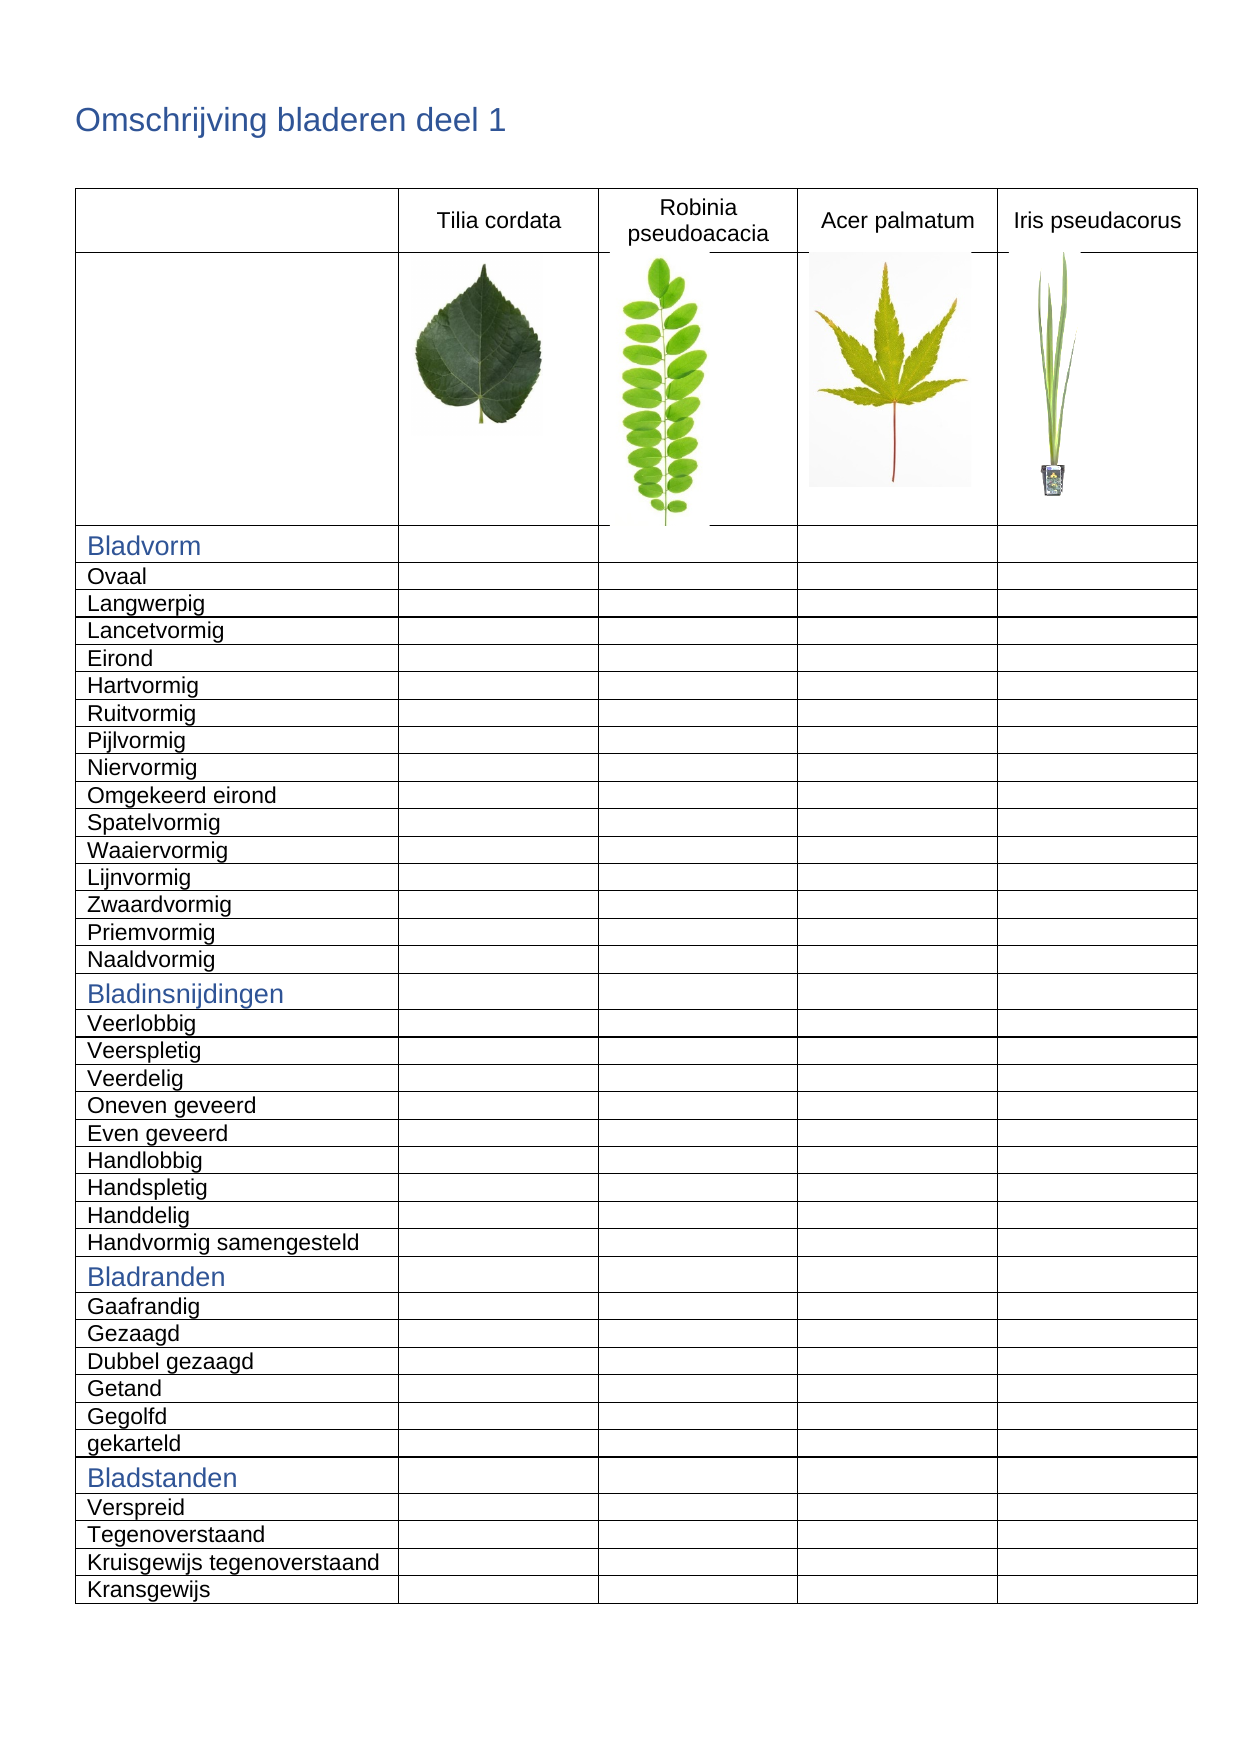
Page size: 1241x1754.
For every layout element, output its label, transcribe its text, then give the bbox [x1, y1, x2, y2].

table_cell Veerspletig [76, 1038, 398, 1064]
table_cell [998, 891, 1197, 918]
table_cell Gezaagd [76, 1320, 398, 1347]
table_cell [399, 700, 598, 726]
table_header Robinia pseudoacacia [599, 189, 797, 252]
table_cell [599, 1549, 797, 1575]
table_cell [599, 974, 797, 1009]
table_cell [599, 1293, 797, 1319]
table_cell [998, 526, 1197, 562]
table_cell [399, 1293, 598, 1319]
table_cell [399, 672, 598, 698]
table_cell [798, 700, 997, 726]
table_cell Bladstanden [76, 1458, 398, 1493]
table_cell [998, 1038, 1197, 1064]
table_cell [998, 1065, 1197, 1091]
table_cell [998, 672, 1197, 698]
table_cell Dubbel gezaagd [76, 1348, 398, 1374]
table_cell [599, 700, 797, 726]
table_cell [599, 1229, 797, 1256]
table_cell [599, 563, 797, 589]
table_cell Pijlvormig [76, 727, 398, 753]
table_cell [998, 1229, 1197, 1256]
table_cell [599, 672, 797, 698]
table_cell [998, 1010, 1197, 1036]
table_cell [599, 837, 797, 863]
table_cell [599, 919, 797, 945]
table_cell [798, 837, 997, 863]
table_cell Getand [76, 1375, 398, 1402]
table_header Tilia cordata [399, 189, 598, 252]
table_cell Niervormig [76, 754, 398, 781]
table_cell [599, 1257, 797, 1292]
table_cell [599, 1521, 797, 1548]
table_cell [399, 1458, 598, 1493]
table_cell Bladranden [76, 1257, 398, 1292]
table_cell [798, 1320, 997, 1347]
table_cell [798, 1549, 997, 1575]
table_cell [399, 563, 598, 589]
table_cell [599, 1202, 797, 1228]
table_cell [798, 1375, 997, 1402]
table_cell [599, 1147, 797, 1173]
table_cell [599, 1576, 797, 1602]
table_cell [798, 1521, 997, 1548]
table_cell Naaldvormig [76, 946, 398, 972]
table_cell [798, 590, 997, 616]
table_cell [599, 946, 797, 972]
table_cell Gaafrandig [76, 1293, 398, 1319]
table_cell Bladinsnijdingen [76, 974, 398, 1009]
table_cell [399, 919, 598, 945]
table_cell [599, 864, 797, 890]
table_cell Handvormig samengesteld [76, 1229, 398, 1256]
table_cell [399, 727, 598, 753]
table_cell [710, 253, 797, 525]
table_cell gekarteld [76, 1430, 398, 1456]
table_cell [998, 1521, 1197, 1548]
table_cell [798, 1202, 997, 1228]
table_cell [399, 526, 598, 562]
table_cell Veerdelig [76, 1065, 398, 1091]
table_cell Kruisgewijs tegenoverstaand [76, 1549, 398, 1575]
table_cell [399, 1202, 598, 1228]
table_cell [599, 809, 797, 836]
picture [609, 252, 710, 526]
table_cell [399, 1549, 598, 1575]
table_cell [599, 1494, 797, 1520]
table_cell [998, 1458, 1197, 1493]
table_cell [798, 1120, 997, 1146]
table_cell Oneven geveerd [76, 1092, 398, 1118]
table_cell [599, 1458, 797, 1493]
table_cell [998, 1348, 1197, 1374]
table_cell [599, 1403, 797, 1429]
table_cell [399, 1092, 598, 1118]
table_cell Veerlobbig [76, 1010, 398, 1036]
table_cell [998, 1375, 1197, 1402]
table_cell [998, 837, 1197, 863]
table_cell [599, 1174, 797, 1201]
table_cell [599, 1065, 797, 1091]
table_cell [798, 1293, 997, 1319]
table_cell [599, 782, 797, 808]
table_cell [399, 645, 598, 671]
table_cell [998, 919, 1197, 945]
table_cell [798, 1403, 997, 1429]
table_header [76, 189, 398, 252]
table_cell [998, 253, 1197, 525]
table_header Acer palmatum [798, 189, 997, 252]
table_cell [399, 1120, 598, 1146]
table_cell [798, 1229, 997, 1256]
table_cell [798, 672, 997, 698]
table_cell [998, 1202, 1197, 1228]
table_cell [798, 754, 997, 781]
table_cell [998, 563, 1197, 589]
table_cell Zwaardvormig [76, 891, 398, 918]
table_cell [998, 1257, 1197, 1292]
table_cell Gegolfd [76, 1403, 398, 1429]
table_cell Priemvormig [76, 919, 398, 945]
table_cell [998, 1293, 1197, 1319]
table_cell Kransgewijs [76, 1576, 398, 1602]
table_cell Verspreid [76, 1494, 398, 1520]
subtitle Omschrijving bladeren deel 1 [75, 100, 1165, 138]
table_cell [599, 645, 797, 671]
table_cell [399, 1010, 598, 1036]
table_cell [798, 253, 997, 525]
table_cell [399, 1038, 598, 1064]
table_cell [998, 700, 1197, 726]
table_cell [599, 253, 609, 525]
table_cell [998, 1403, 1197, 1429]
table_cell Handspletig [76, 1174, 398, 1201]
table_cell [399, 253, 598, 525]
table_cell [599, 891, 797, 918]
table_cell [998, 1092, 1197, 1118]
table_cell [399, 618, 598, 644]
table_cell [599, 1348, 797, 1374]
table_cell [798, 1065, 997, 1091]
table_cell Spatelvormig [76, 809, 398, 836]
table_cell [399, 1494, 598, 1520]
table_cell [599, 1430, 797, 1456]
table_cell [399, 946, 598, 972]
table_cell [599, 590, 797, 616]
table_cell Handlobbig [76, 1147, 398, 1173]
table_cell [599, 1375, 797, 1402]
table_cell [798, 1458, 997, 1493]
table_cell Hartvormig [76, 672, 398, 698]
table_cell [798, 1010, 997, 1036]
table_cell [599, 727, 797, 753]
table_cell [399, 1320, 598, 1347]
table_cell [399, 974, 598, 1009]
table_cell [399, 837, 598, 863]
table_cell [399, 1147, 598, 1173]
table_cell [798, 1174, 997, 1201]
table_cell [998, 782, 1197, 808]
table_cell Bladvorm [76, 526, 398, 562]
table_cell [399, 1576, 598, 1602]
table_cell [998, 1494, 1197, 1520]
table_cell [798, 1038, 997, 1064]
table_cell [798, 809, 997, 836]
table_cell [399, 1430, 598, 1456]
table_cell Handdelig [76, 1202, 398, 1228]
table_cell [798, 946, 997, 972]
table_cell [599, 1092, 797, 1118]
table_cell Even geveerd [76, 1120, 398, 1146]
table_cell [798, 1576, 997, 1602]
table_cell [998, 1147, 1197, 1173]
table_cell [399, 864, 598, 890]
table_cell Lancetvormig [76, 618, 398, 644]
picture [809, 252, 972, 487]
table_cell [399, 1257, 598, 1292]
table_cell [998, 809, 1197, 836]
table_cell [599, 1120, 797, 1146]
table_cell [399, 891, 598, 918]
table_cell [998, 754, 1197, 781]
table_cell [798, 727, 997, 753]
table_cell Langwerpig [76, 590, 398, 616]
table_cell [399, 1229, 598, 1256]
table_cell [998, 645, 1197, 671]
table_cell [798, 1348, 997, 1374]
table_cell [798, 1092, 997, 1118]
table_cell [599, 1010, 797, 1036]
table_cell [798, 864, 997, 890]
table_cell [399, 782, 598, 808]
table_cell [399, 1521, 598, 1548]
table_cell Waaiervormig [76, 837, 398, 863]
table_cell [798, 618, 997, 644]
table_cell [599, 1038, 797, 1064]
table_cell [399, 809, 598, 836]
table_cell [76, 253, 398, 525]
table_cell [998, 864, 1197, 890]
table_cell [798, 782, 997, 808]
table_cell [798, 526, 997, 562]
table_cell [798, 891, 997, 918]
table_cell [798, 1430, 997, 1456]
table_cell [599, 618, 797, 644]
table_cell [798, 1147, 997, 1173]
table_cell [399, 1065, 598, 1091]
table_cell [798, 1257, 997, 1292]
picture [410, 253, 544, 436]
table_cell [399, 754, 598, 781]
table_cell Lijnvormig [76, 864, 398, 890]
table_header Iris pseudacorus [998, 189, 1197, 252]
table_cell [998, 590, 1197, 616]
table_cell [998, 1174, 1197, 1201]
table_cell [399, 1348, 598, 1374]
table_cell [998, 1320, 1197, 1347]
table_cell [798, 974, 997, 1009]
table_cell [998, 974, 1197, 1009]
table_cell [998, 1120, 1197, 1146]
table_cell [399, 1375, 598, 1402]
table_cell [599, 754, 797, 781]
picture [1008, 252, 1081, 500]
table_cell Eirond [76, 645, 398, 671]
table_cell [998, 618, 1197, 644]
table_cell [599, 1320, 797, 1347]
table_cell [998, 1430, 1197, 1456]
table_cell Ruitvormig [76, 700, 398, 726]
table_cell [798, 919, 997, 945]
table_cell [399, 590, 598, 616]
table_cell Omgekeerd eirond [76, 782, 398, 808]
table_cell [399, 1174, 598, 1201]
table_cell Ovaal [76, 563, 398, 589]
table_cell [998, 727, 1197, 753]
table_cell [798, 645, 997, 671]
table_cell [998, 946, 1197, 972]
table_cell [998, 1549, 1197, 1575]
table_cell Tegenoverstaand [76, 1521, 398, 1548]
table_cell [399, 1403, 598, 1429]
table_cell [599, 526, 797, 562]
table_cell [798, 1494, 997, 1520]
table_cell [998, 1576, 1197, 1602]
table_cell [798, 563, 997, 589]
